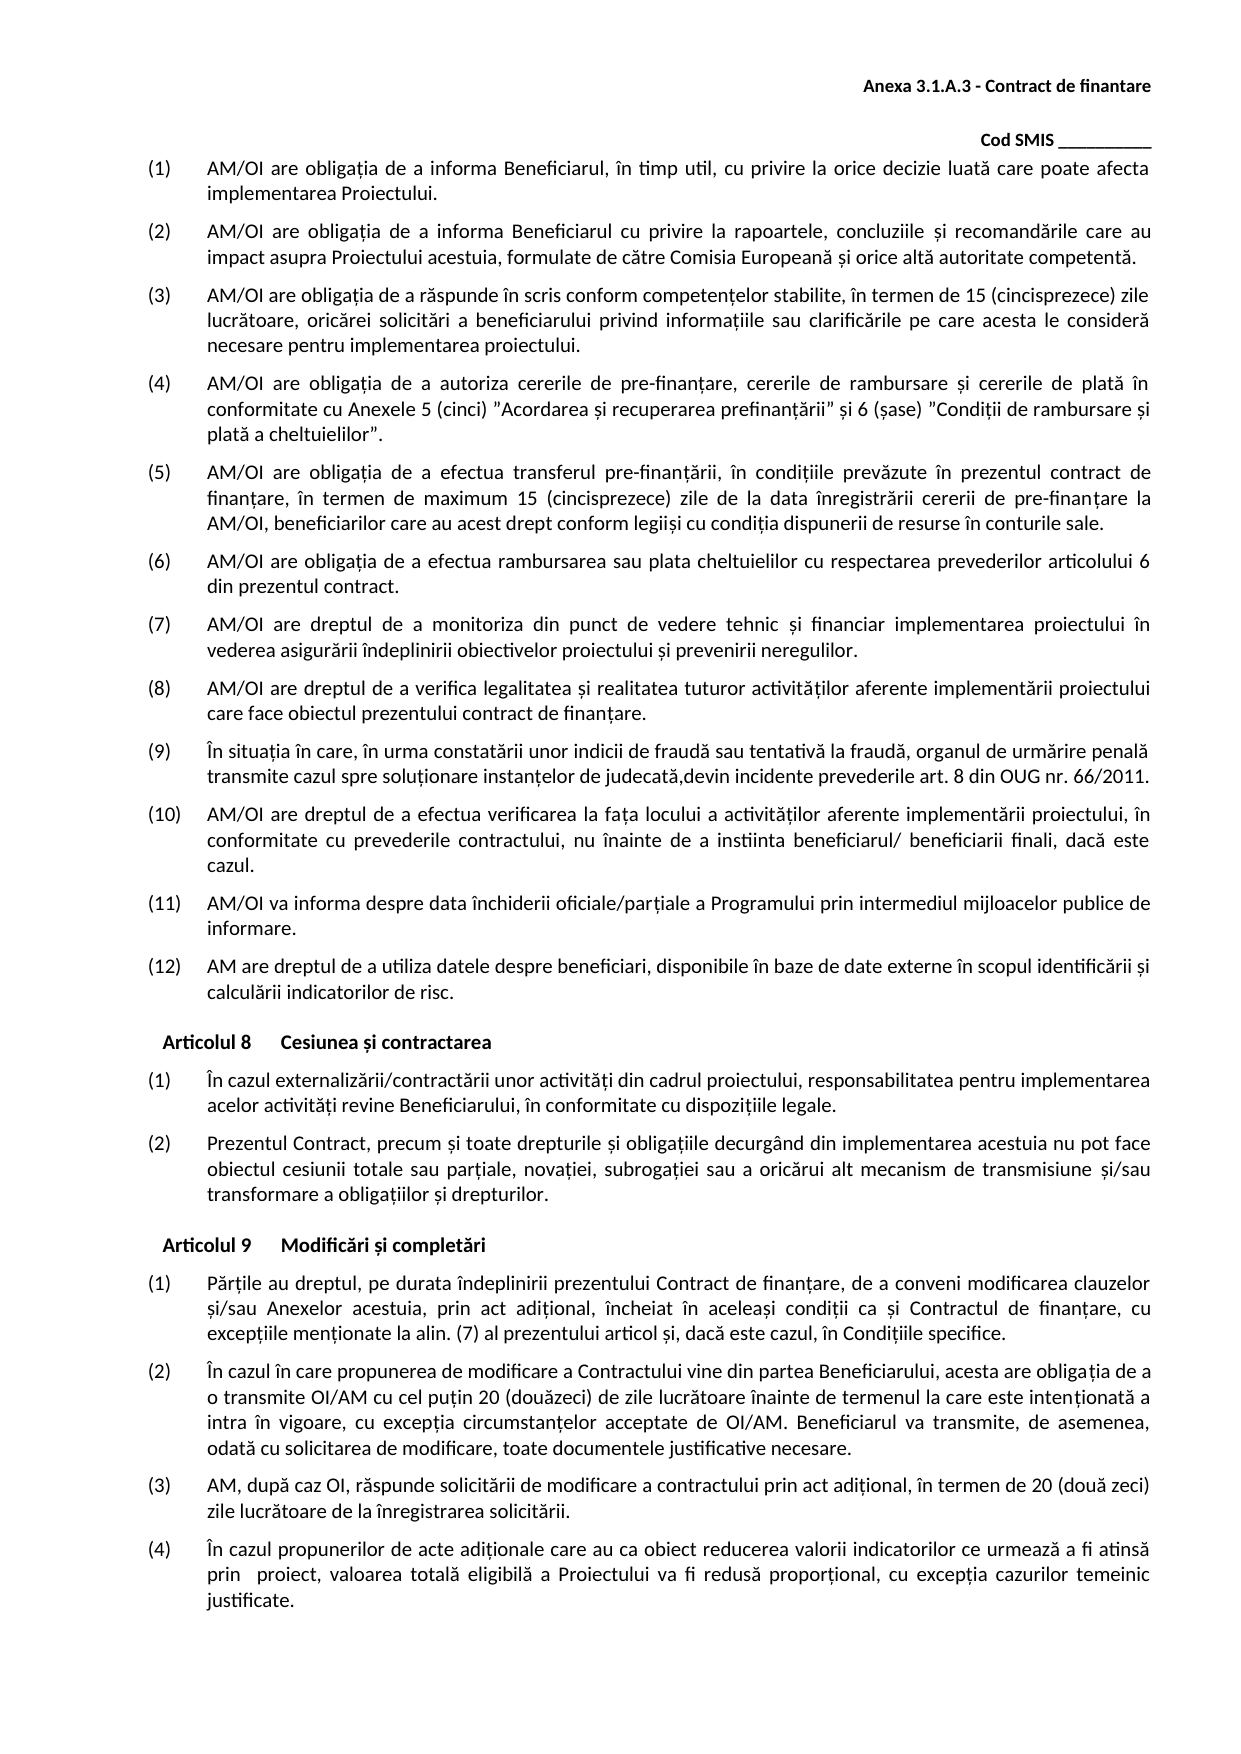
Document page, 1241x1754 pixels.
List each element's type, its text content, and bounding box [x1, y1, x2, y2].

list AM/OI va informa despre data închiderii oficiale/parţiale a Programului prin intermediul mijloacelor publice de informare. [148, 890, 1152, 941]
list Modificări și completări [162, 1232, 1152, 1257]
list AM/OI are obligaţia de a informa Beneficiarul cu privire la rapoartele, concluziile şi recomandările care au impact asupra Proiectului acestuia, formulate de către Comisia Europeană şi orice altă autoritate competentă. [148, 218, 1152, 269]
list În cazul propunerilor de acte adiționale care au ca obiect reducerea valorii indicatorilor ce urmează a fi atinsă prin proiect, valoarea totală eligibilă a Proiectului va fi redusă proporțional, cu excepția cazurilor temeinic justificate. [148, 1536, 1152, 1612]
list AM/OI are dreptul de a efectua verificarea la faţa locului a activităţilor aferente implementării proiectului, în conformitate cu prevederile contractului, nu înainte de a instiinta beneficiarul/ beneficiarii finali, dacă este cazul. [148, 801, 1152, 878]
list Prezentul Contract, precum şi toate drepturile şi obligaţiile decurgând din implementarea acestuia nu pot face obiectul cesiunii totale sau parțiale, novației, subrogației sau a oricărui alt mecanism de transmisiune şi/sau transformare a obligaţiilor şi drepturilor. [148, 1131, 1152, 1207]
list AM/OI are obligația de a răspunde în scris conform competențelor stabilite, în termen de 15 (cincisprezece) zile lucrătoare, oricărei solicitări a beneficiarului privind informațiile sau clarificările pe care acesta le consideră necesare pentru implementarea proiectului. [148, 282, 1152, 358]
list AM/OI are obligația de a efectua transferul pre-finanţării, în condiţiile prevăzute în prezentul contract de finanţare, în termen de maximum 15 (cincisprezece) zile de la data înregistrării cererii de pre-finanţare la AM/OI, beneficiarilor care au acest drept conform legiişi cu condiţia dispunerii de resurse în conturile sale. [148, 459, 1152, 536]
list În cazul în care propunerea de modificare a Contractului vine din partea Beneficiarului, acesta are obligaţia de a o transmite OI/AM cu cel puţin 20 (douăzeci) de zile lucrătoare înainte de termenul la care este intenţionată a intra în vigoare, cu excepţia circumstanţelor acceptate de OI/AM. Beneficiarul va transmite, de asemenea, odată cu solicitarea de modificare, toate documentele justificative necesare. [148, 1358, 1152, 1460]
list AM/OI are obligația de a efectua rambursarea sau plata cheltuielilor cu respectarea prevederilor articolului 6 din prezentul contract. [148, 548, 1152, 599]
list AM, după caz OI, răspunde solicitării de modificare a contractului prin act adițional, în termen de 20 (două zeci) zile lucrătoare de la înregistrarea solicitării. [148, 1473, 1152, 1523]
list AM/OI are dreptul de a verifica legalitatea și realitatea tuturor activităţilor aferente implementării proiectului care face obiectul prezentului contract de finanţare. [148, 675, 1152, 726]
list AM are dreptul de a utiliza datele despre beneficiari, disponibile în baze de date externe în scopul identificării și calculării indicatorilor de risc. [148, 953, 1152, 1004]
list Părţile au dreptul, pe durata îndeplinirii prezentului Contract de finanțare, de a conveni modificarea clauzelor şi/sau Anexelor acestuia, prin act adiţional, încheiat în aceleaşi condiţii ca şi Contractul de finanțare, cu excepţiile menţionate la alin. (7) al prezentului articol și, dacă este cazul, în Condițiile specifice. [148, 1270, 1152, 1346]
list AM/OI are dreptul de a monitoriza din punct de vedere tehnic şi financiar implementarea proiectului în vederea asigurării îndeplinirii obiectivelor proiectului și prevenirii neregulilor. [148, 611, 1152, 662]
list În situația în care, în urma constatării unor indicii de fraudă sau tentativă la fraudă, organul de urmărire penală transmite cazul spre soluționare instanțelor de judecată,devin incidente prevederile art. 8 din OUG nr. 66/2011. [148, 738, 1152, 789]
list În cazul externalizării/contractării unor activităţi din cadrul proiectului, responsabilitatea pentru implementarea acelor activități revine Beneficiarului, în conformitate cu dispoziţiile legale. [148, 1067, 1152, 1118]
list AM/OI are obligaţia de a informa Beneficiarul, în timp util, cu privire la orice decizie luată care poate afecta implementarea Proiectului. [148, 155, 1152, 206]
list AM/OI are obligația de a autoriza cererile de pre-finanțare, cererile de rambursare și cererile de plată în conformitate cu Anexele 5 (cinci) ”Acordarea și recuperarea prefinanțării” și 6 (șase) ”Condiții de rambursare și plată a cheltuielilor”. [148, 371, 1152, 447]
list Cesiunea și contractarea [162, 1029, 1152, 1055]
